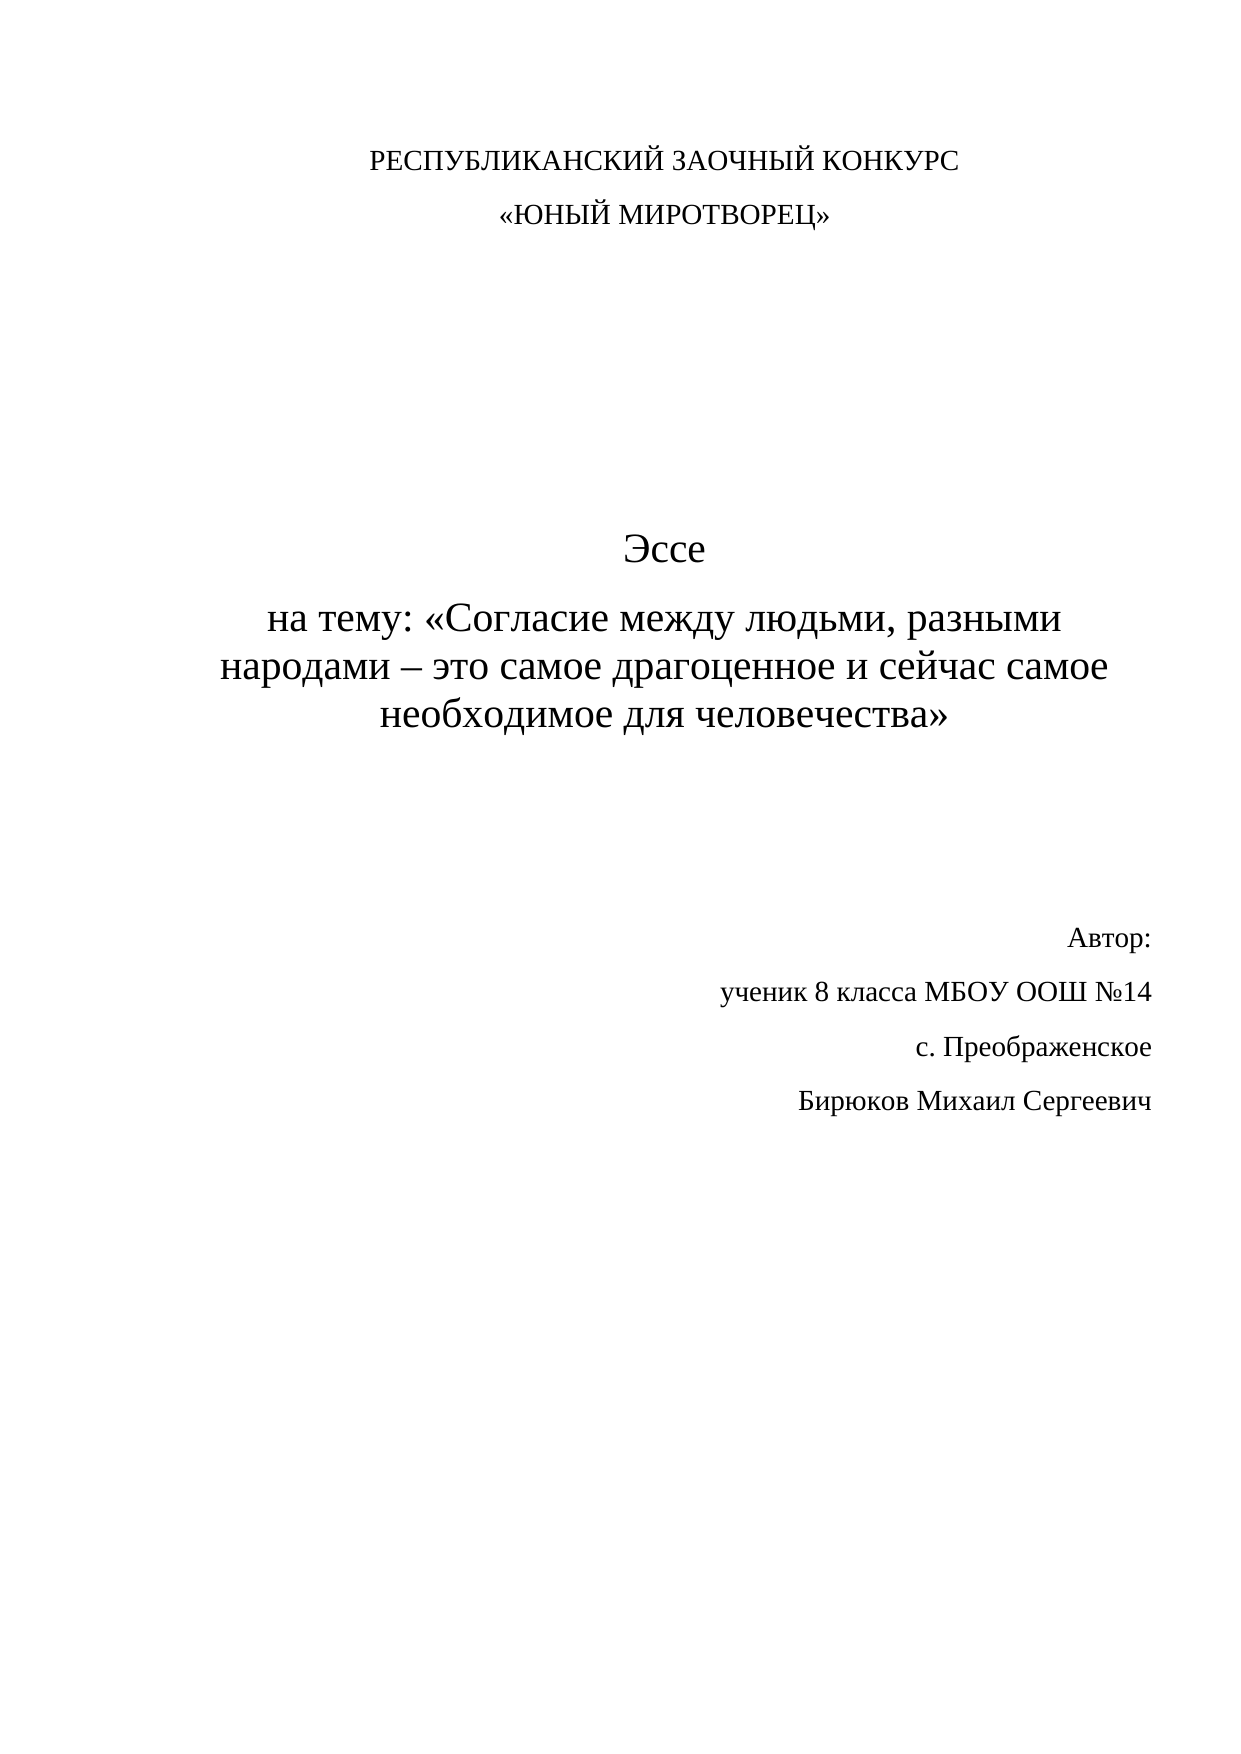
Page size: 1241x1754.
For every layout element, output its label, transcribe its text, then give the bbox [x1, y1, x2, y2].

text Бирюков Михаил Сергеевич [177, 1083, 1152, 1117]
text ученик 8 класса МБОУ ООШ №14 [177, 974, 1152, 1008]
text Автор: [177, 920, 1152, 954]
text РЕСПУБЛИКАНСКИЙ ЗАОЧНЫЙ КОНКУРС [177, 143, 1152, 177]
text с. Преображенское [177, 1029, 1152, 1062]
text Эссе [177, 524, 1152, 572]
text на тему: «Согласие между людьми, разными народами – это самое драгоценное и сейчас самое необходимое для человечества» [177, 592, 1152, 736]
text «ЮНЫЙ МИРОТВОРЕЦ» [177, 197, 1152, 231]
